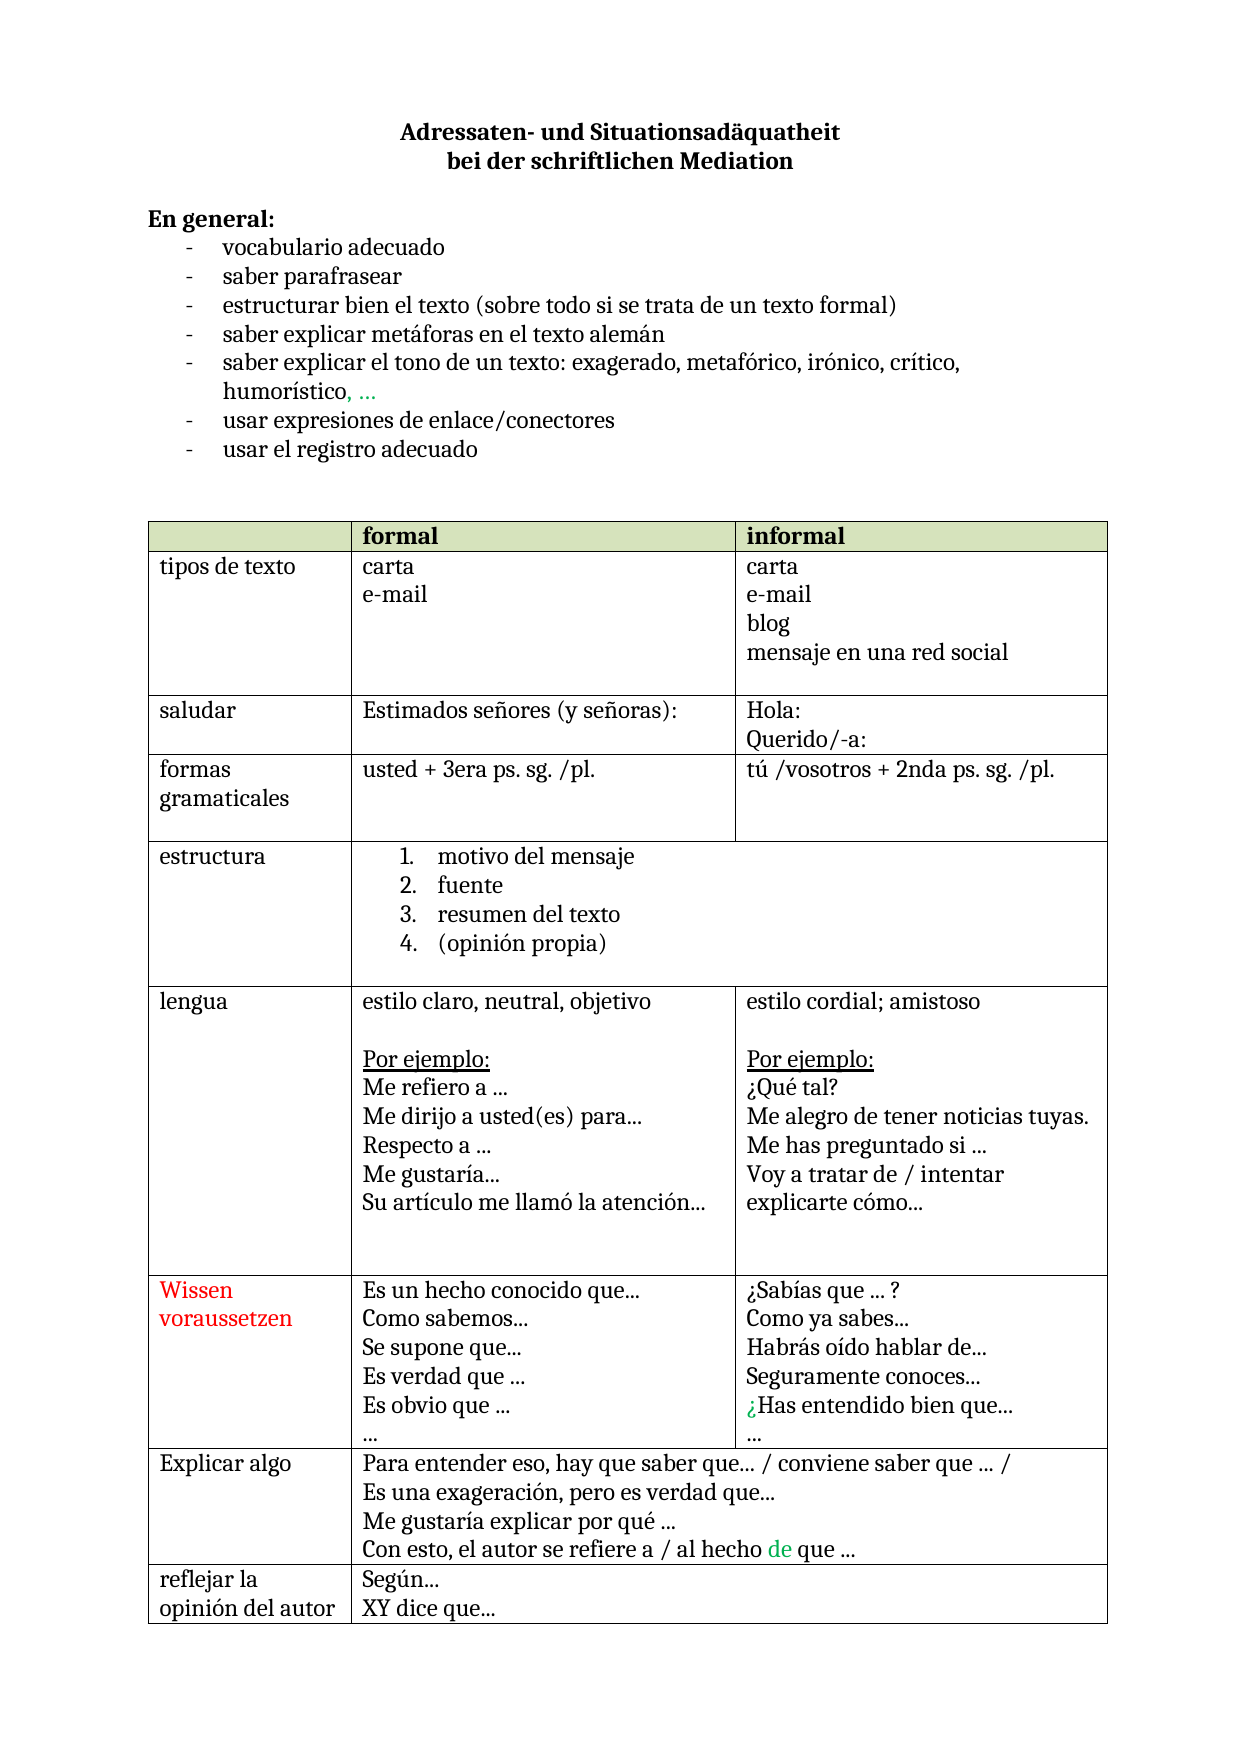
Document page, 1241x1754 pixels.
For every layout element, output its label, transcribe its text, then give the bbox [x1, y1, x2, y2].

list estructurar bien el texto (sobre todo si se trata de un texto formal) [185, 291, 1093, 319]
table_cell carta e-mail [352, 552, 735, 695]
list usar expresiones de enlace/conectores [185, 406, 1093, 434]
text En general: [148, 204, 1093, 233]
list saber parafrasear [185, 262, 1093, 291]
table_cell saludar [149, 696, 351, 754]
table_cell usted + 3era ps. sg. /pl. [352, 755, 735, 841]
table_header informal [736, 522, 1107, 551]
table_cell estilo cordial; amistoso Por ejemplo: ¿Qué tal? Me alegro de tener noticias tuyas. Me has preguntado si ... Voy a tratar de / intentar explicarte cómo... [736, 987, 1107, 1274]
table_cell estilo claro, neutral, objetivo Por ejemplo: Me refiero a ... Me dirijo a usted(es) para... Respecto a ... Me gustaría... Su artículo me llamó la atención... [352, 987, 735, 1274]
text Adressaten- und Situationsadäquatheit [148, 118, 1093, 147]
table_cell tipos de texto [149, 552, 351, 695]
list saber explicar el tono de un texto: exagerado, metafórico, irónico, crítico, humorístico, … [185, 348, 1093, 406]
list usar el registro adecuado [185, 434, 1093, 463]
list saber explicar metáforas en el texto alemán [185, 319, 1093, 348]
table_cell Estimados señores (y señoras): [352, 696, 735, 754]
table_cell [352, 1565, 1107, 1623]
table_cell Hola: Querido/-a: [736, 696, 1107, 754]
table_cell tú /vosotros + 2nda ps. sg. /pl. [736, 755, 1107, 841]
table_cell Es un hecho conocido que... Como sabemos... Se supone que... Es verdad que ... Es obvio que ... ... [352, 1276, 735, 1448]
table_cell Wissen voraussetzen [149, 1276, 351, 1448]
list vocabulario adecuado [185, 233, 1093, 262]
table_cell motivo del mensaje fuente resumen del texto (opinión propia) [352, 842, 1107, 986]
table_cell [149, 1565, 351, 1623]
table_header formal [352, 522, 735, 551]
table_header [149, 522, 351, 551]
table_cell ¿Sabías que ... ? Como ya sabes... Habrás oído hablar de... Seguramente conoces... ¿Has entendido bien que... ... [736, 1276, 1107, 1448]
table_cell carta e-mail blog mensaje en una red social [736, 552, 1107, 695]
table_cell estructura [149, 842, 351, 986]
text bei der schriftlichen Mediation [148, 147, 1093, 176]
table_cell Explicar algo [149, 1449, 351, 1564]
table_cell lengua [149, 987, 351, 1274]
table_cell formas gramaticales [149, 755, 351, 841]
table_cell Para entender eso, hay que saber que... / conviene saber que ... / Es una exageración, pero es verdad que... Me gustaría explicar por qué ... Con esto, el autor se refiere a / al hecho de que ... [352, 1449, 1107, 1564]
